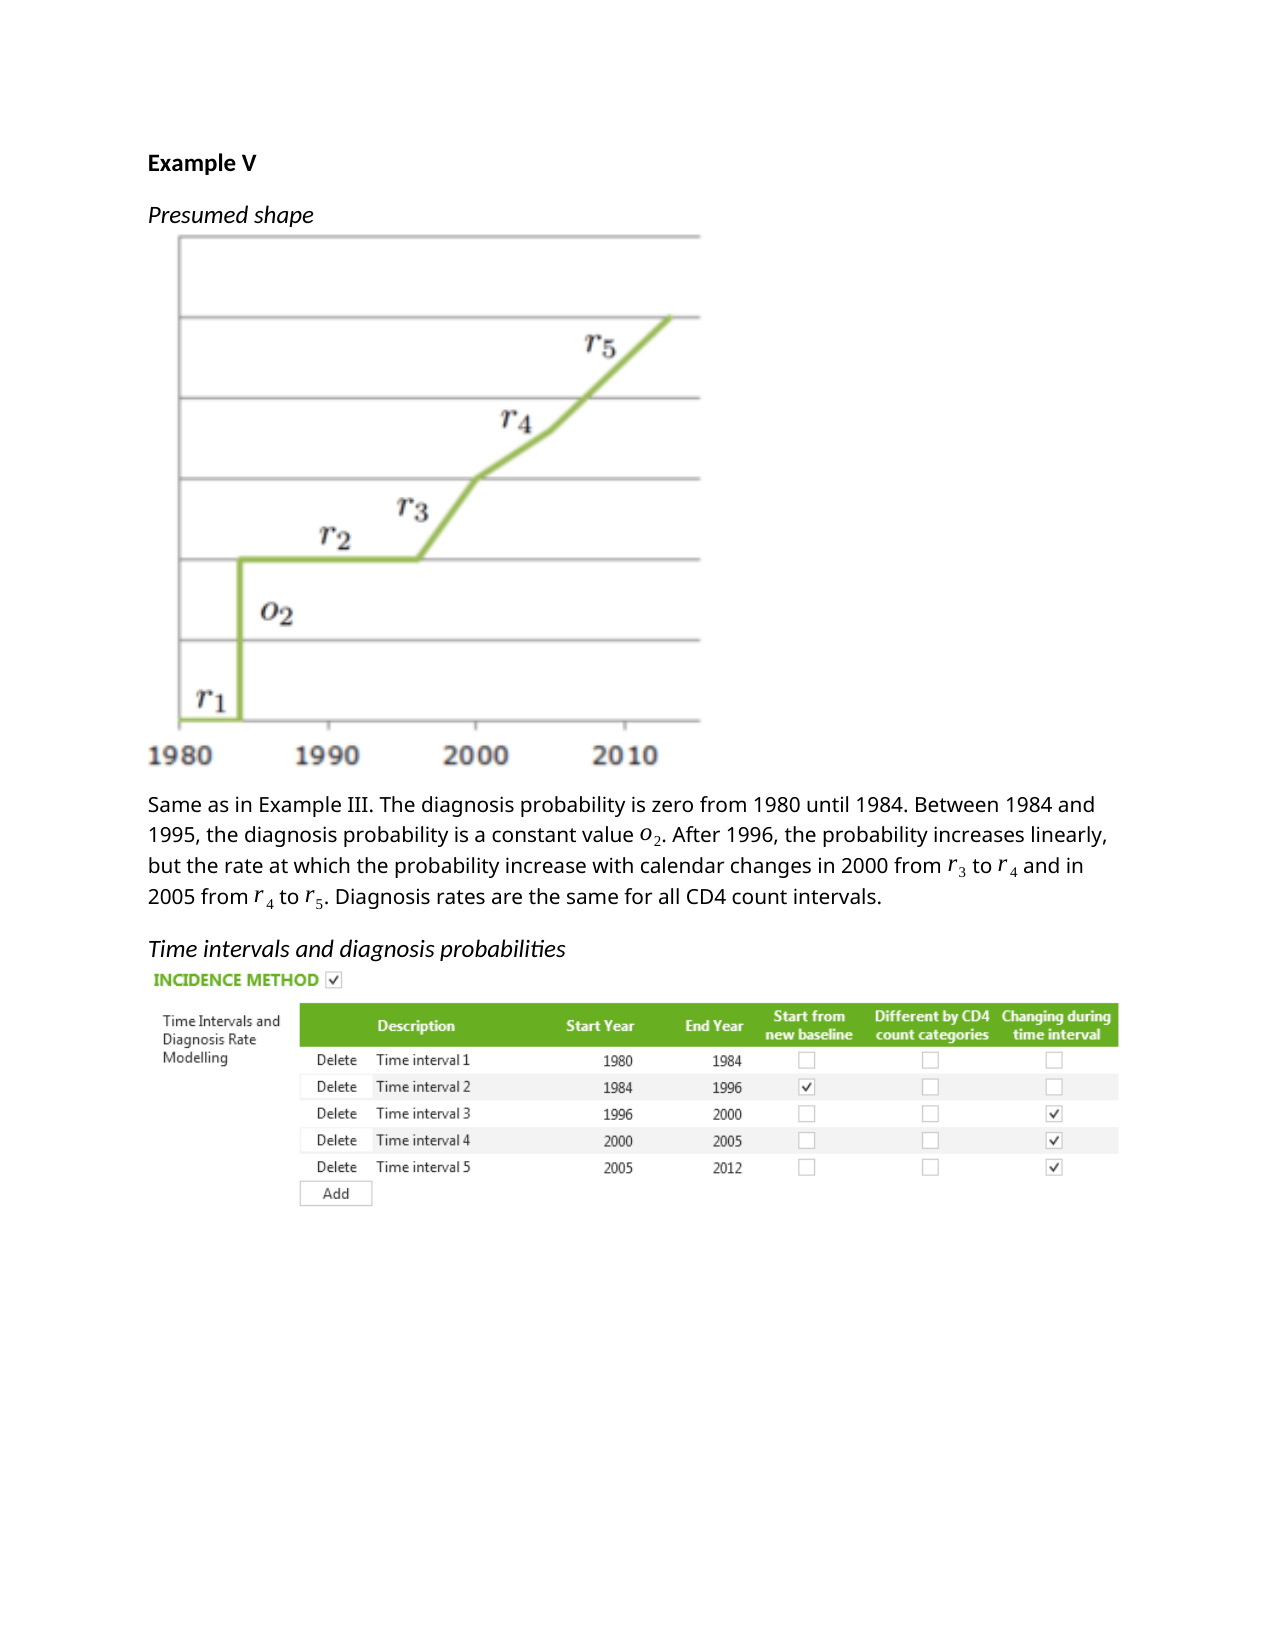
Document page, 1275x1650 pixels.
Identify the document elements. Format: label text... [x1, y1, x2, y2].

subtitle Example V [148, 148, 1127, 178]
subtitle Time intervals and diagnosis probabilities [148, 933, 1127, 963]
text Same as in Example III. The diagnosis probability is zero from 1980 until 1984. Between 1984 and 1995, the diagnosis probability is a constant value . After 1996, the probability increases linearly, but the rate at which the probability increase with calendar changes in 2000 from to and in 2005 from to . Diagnosis rates are the same for all CD4 count intervals. [148, 790, 1127, 912]
picture [147, 229, 710, 769]
subtitle Presumed shape [148, 199, 1127, 229]
picture [147, 963, 1127, 1216]
